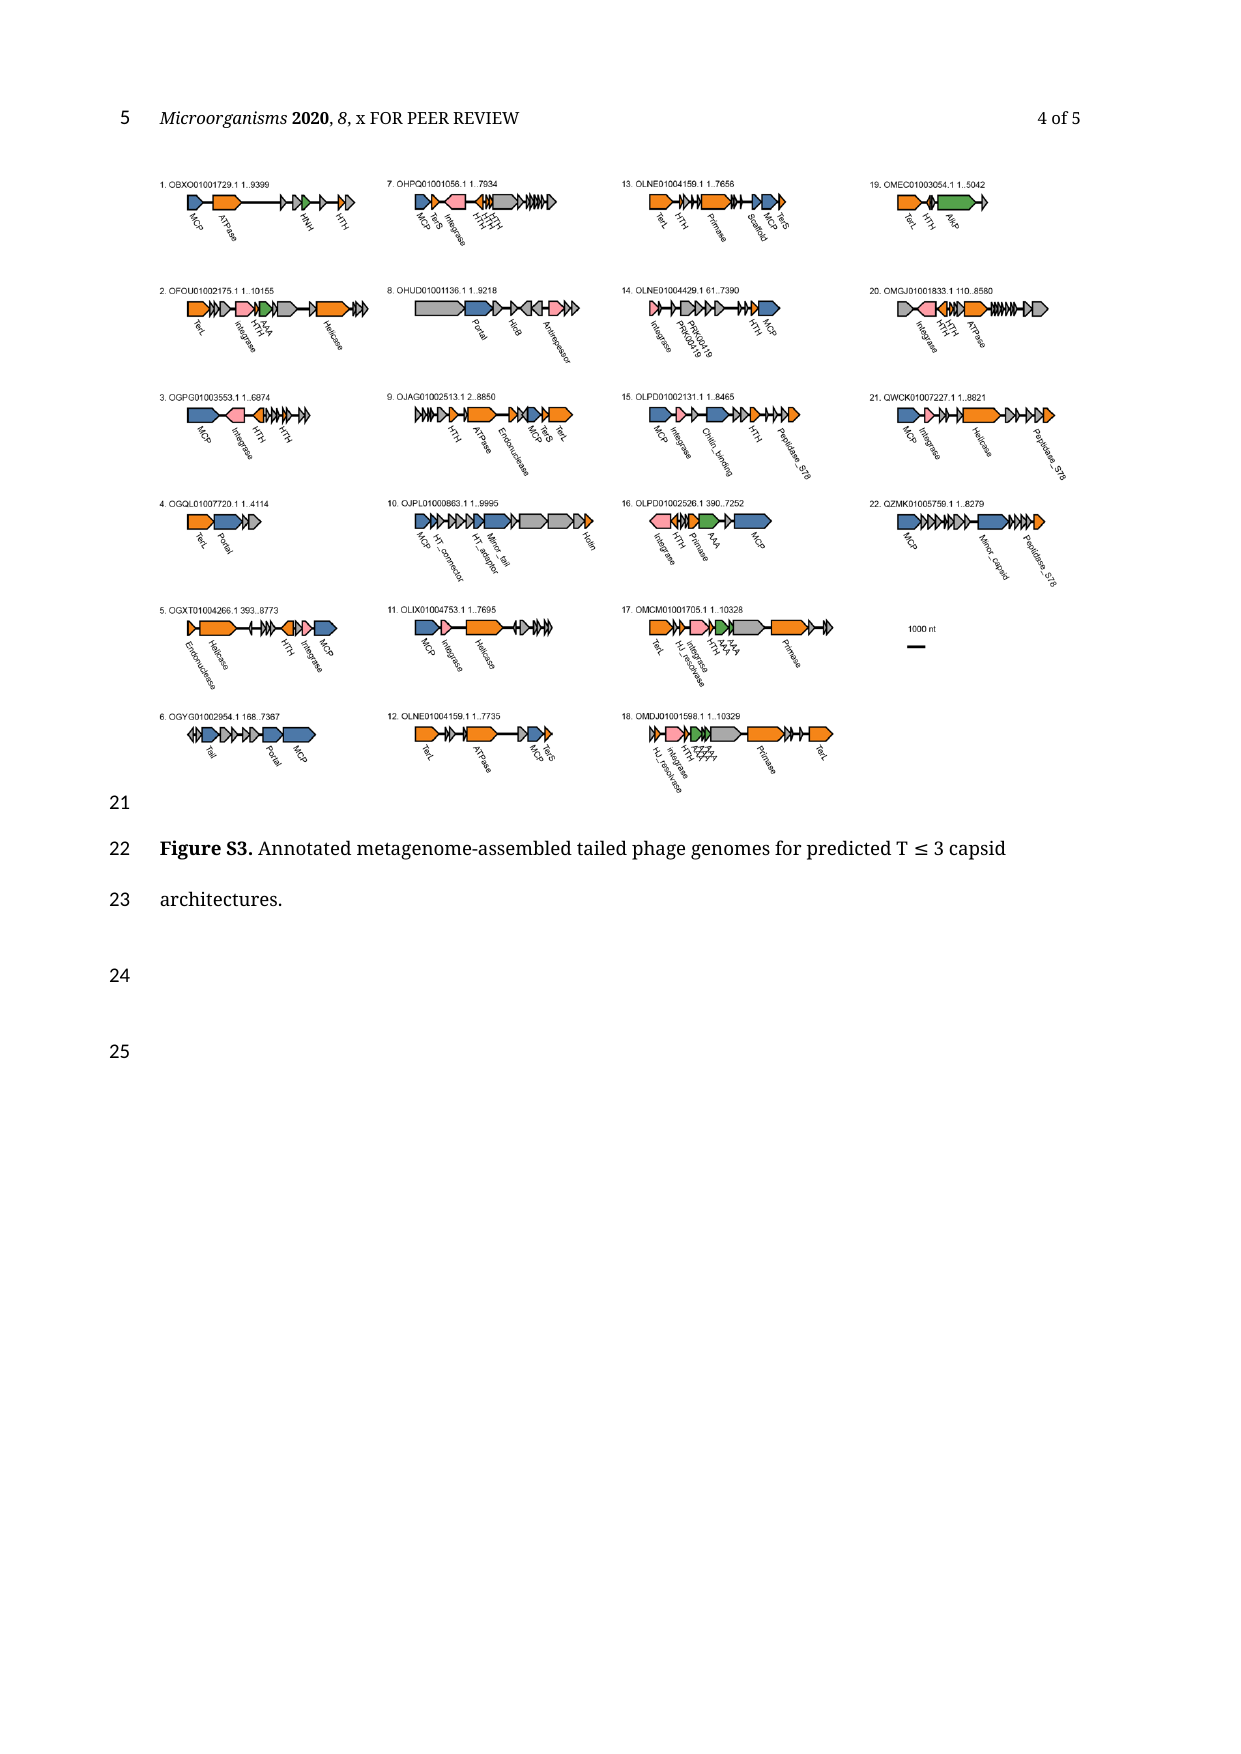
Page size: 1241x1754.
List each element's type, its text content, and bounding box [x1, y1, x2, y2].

picture [159, 167, 1081, 810]
list Figure S3. Annotated metagenome-assembled tailed phage genomes for predicted T ≤ 3 capsid architectures. [159, 810, 1081, 911]
